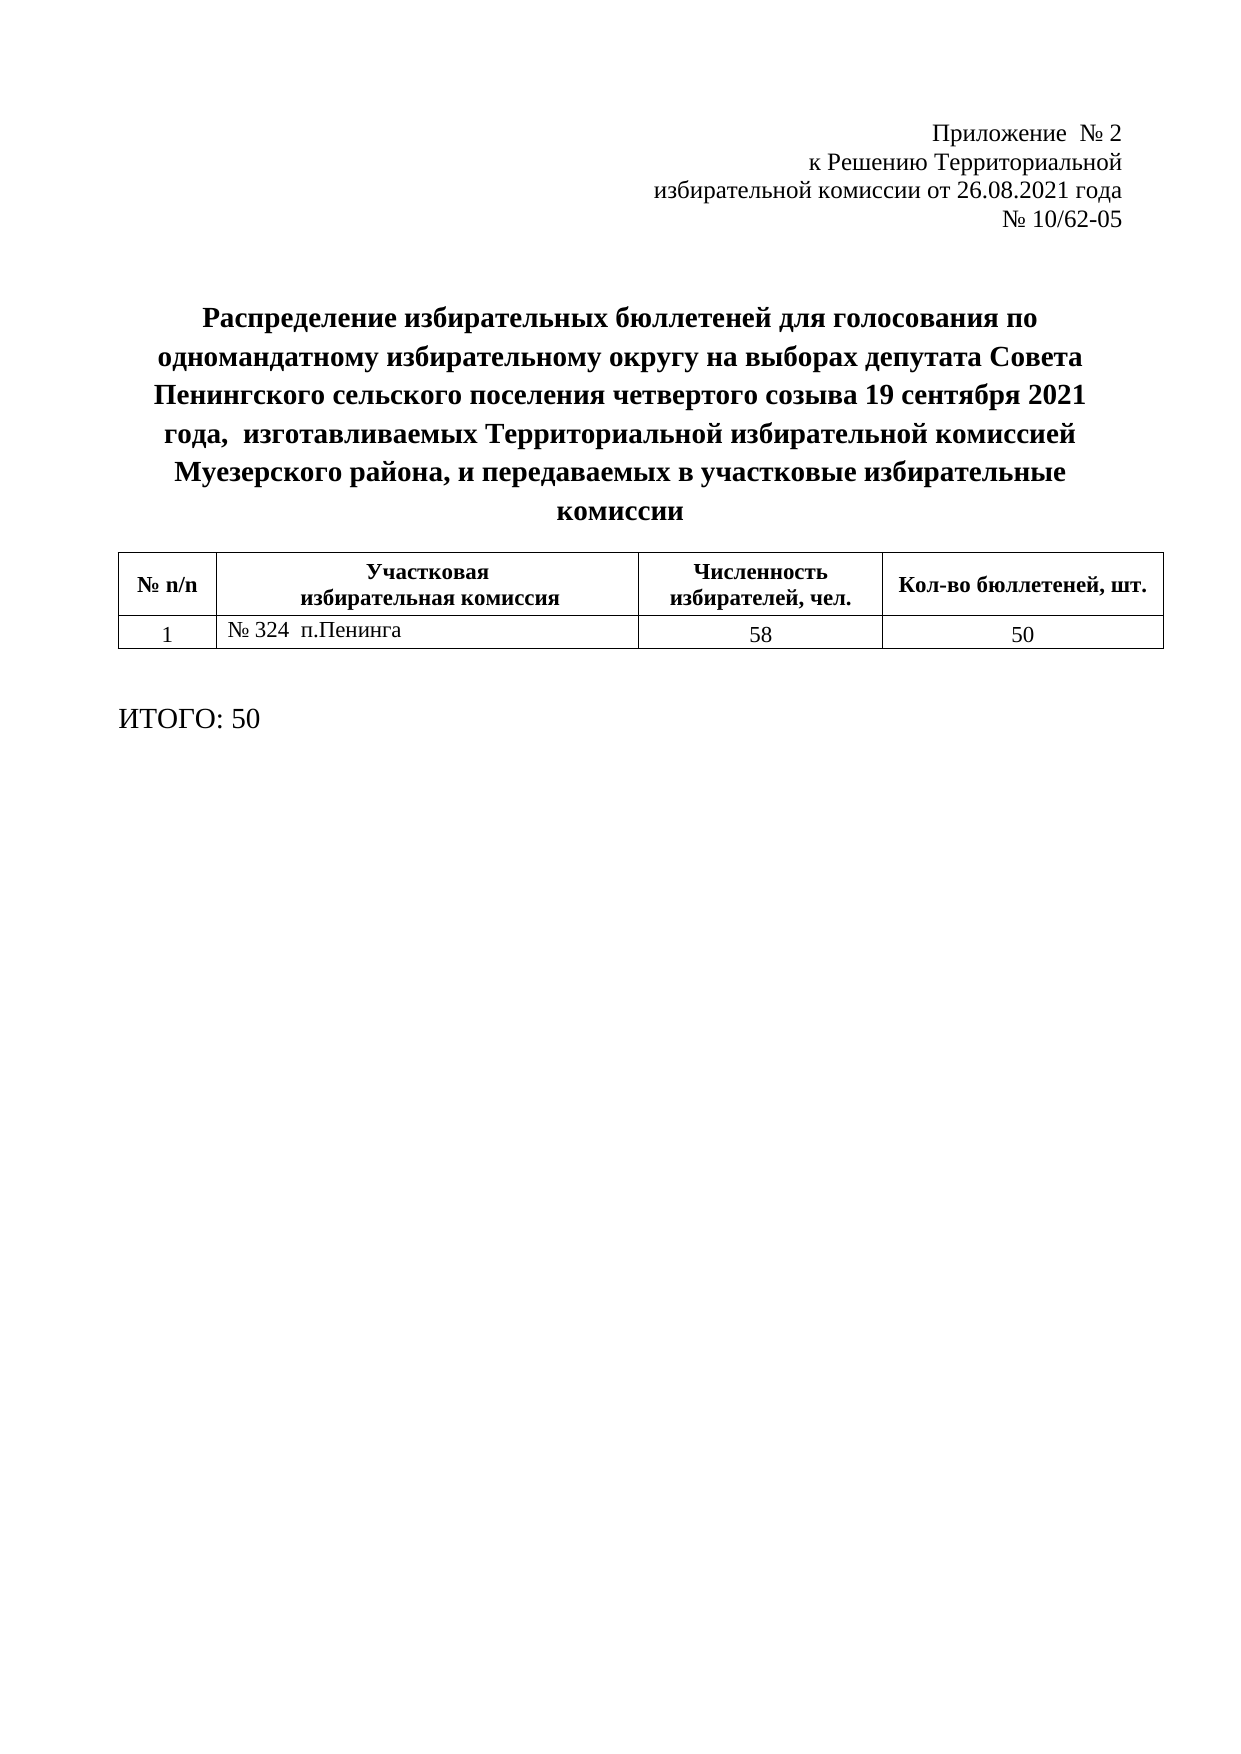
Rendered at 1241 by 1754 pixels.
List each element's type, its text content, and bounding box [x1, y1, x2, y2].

table_cell № 324 п.Пенинга [217, 616, 638, 648]
text Приложение № 2 [643, 118, 1122, 147]
text ИТОГО: 50 [118, 702, 1122, 735]
table_header Численность избирателей, чел. [639, 553, 882, 615]
table_cell 58 [639, 616, 882, 648]
text Распределение избирательных бюллетеней для голосования по одномандатному избирательному округу на выборах депутата Совета Пенингского сельского поселения четвертого созыва 19 сентября 2021 года, изготавливаемых Территориальной избирательной комиссией Муезерского района, и передаваемых в участковые избирательные комиссии [118, 300, 1122, 526]
table_header Кол-во бюллетеней, шт. [883, 553, 1163, 615]
table_header Участковая избирательная комиссия [217, 553, 638, 615]
text к Решению Территориальной избирательной комиссии от 26.08.2021 года № 10/62-05 [643, 147, 1122, 233]
table_cell 50 [883, 616, 1163, 648]
table_header № n/n [119, 553, 216, 615]
table_cell 1 [119, 616, 216, 648]
